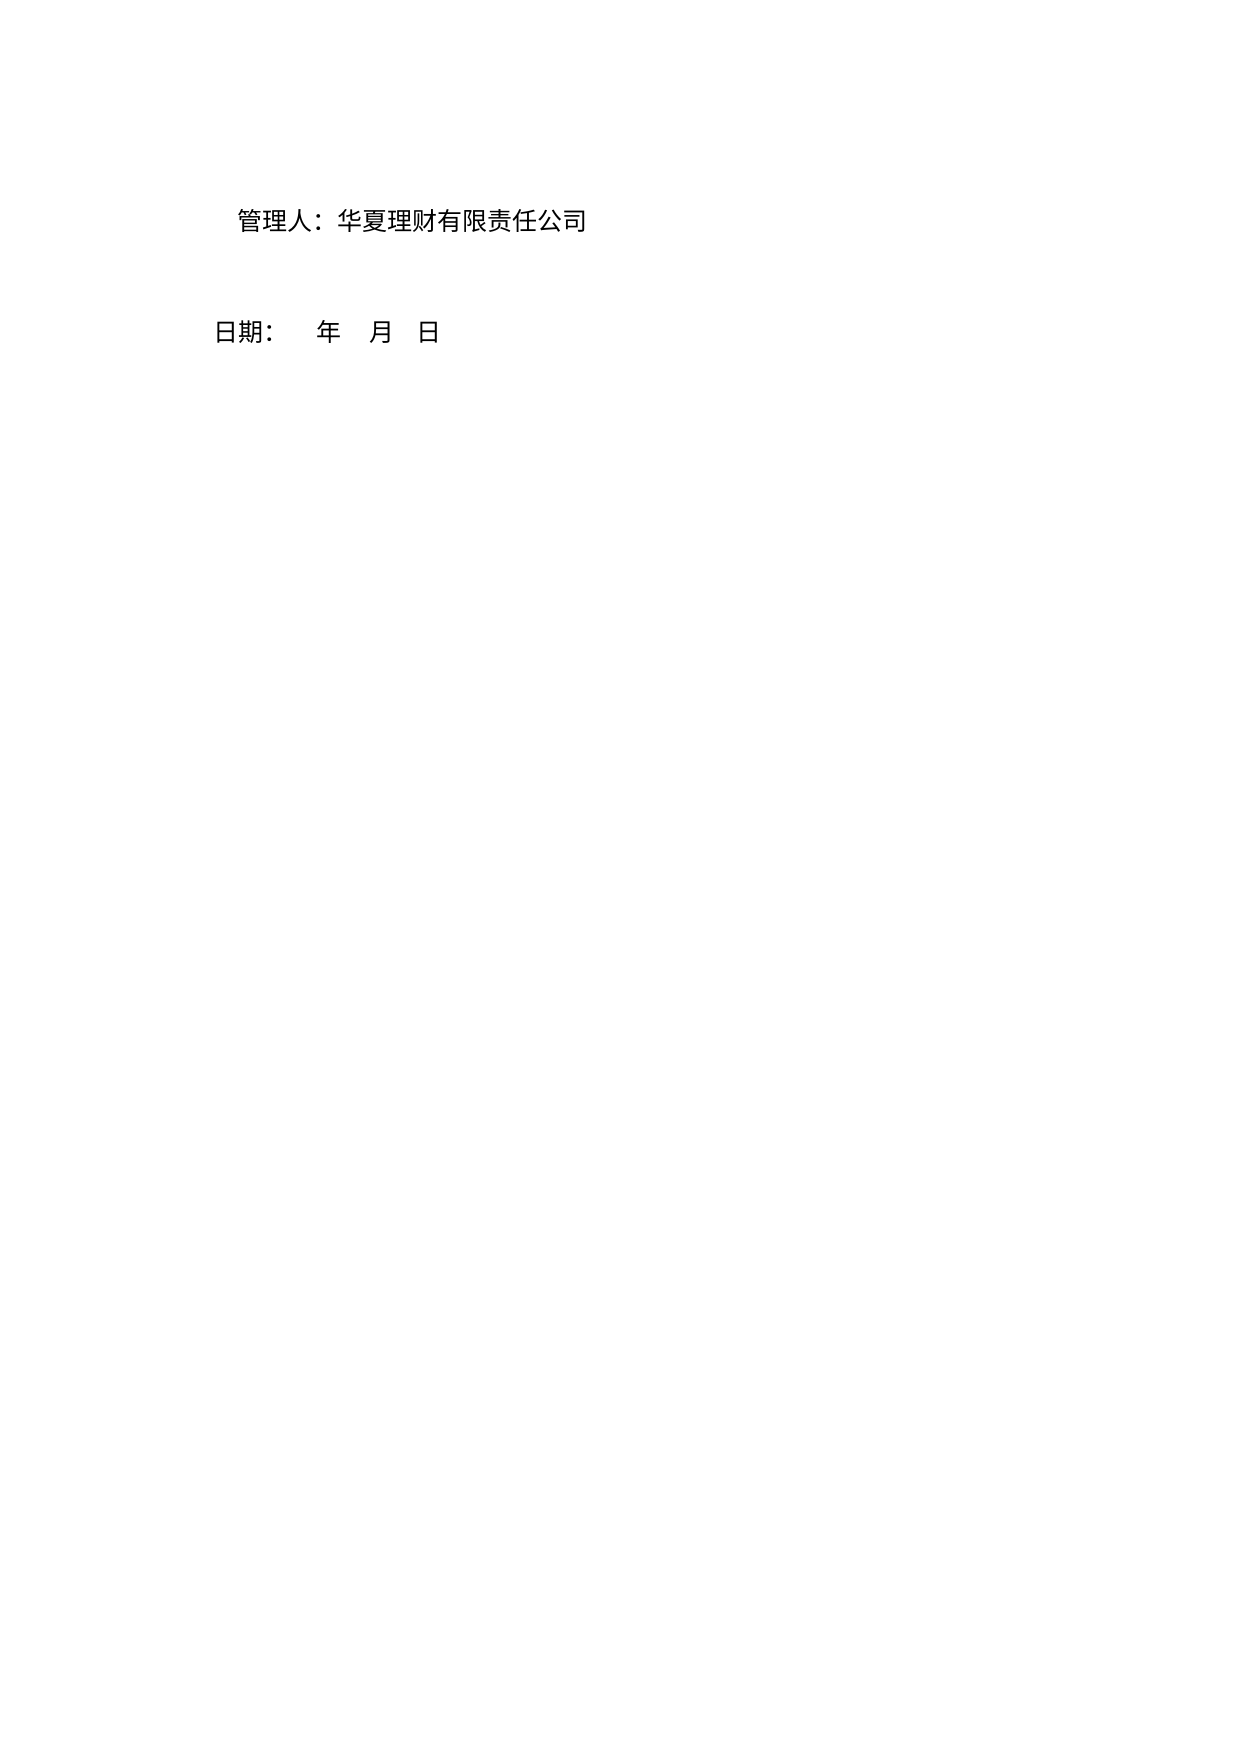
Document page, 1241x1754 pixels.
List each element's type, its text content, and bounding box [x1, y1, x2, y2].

text 日期： 年 月 日 [187, 312, 1053, 348]
text 管理人：华夏理财有限责任公司 [187, 201, 1053, 237]
